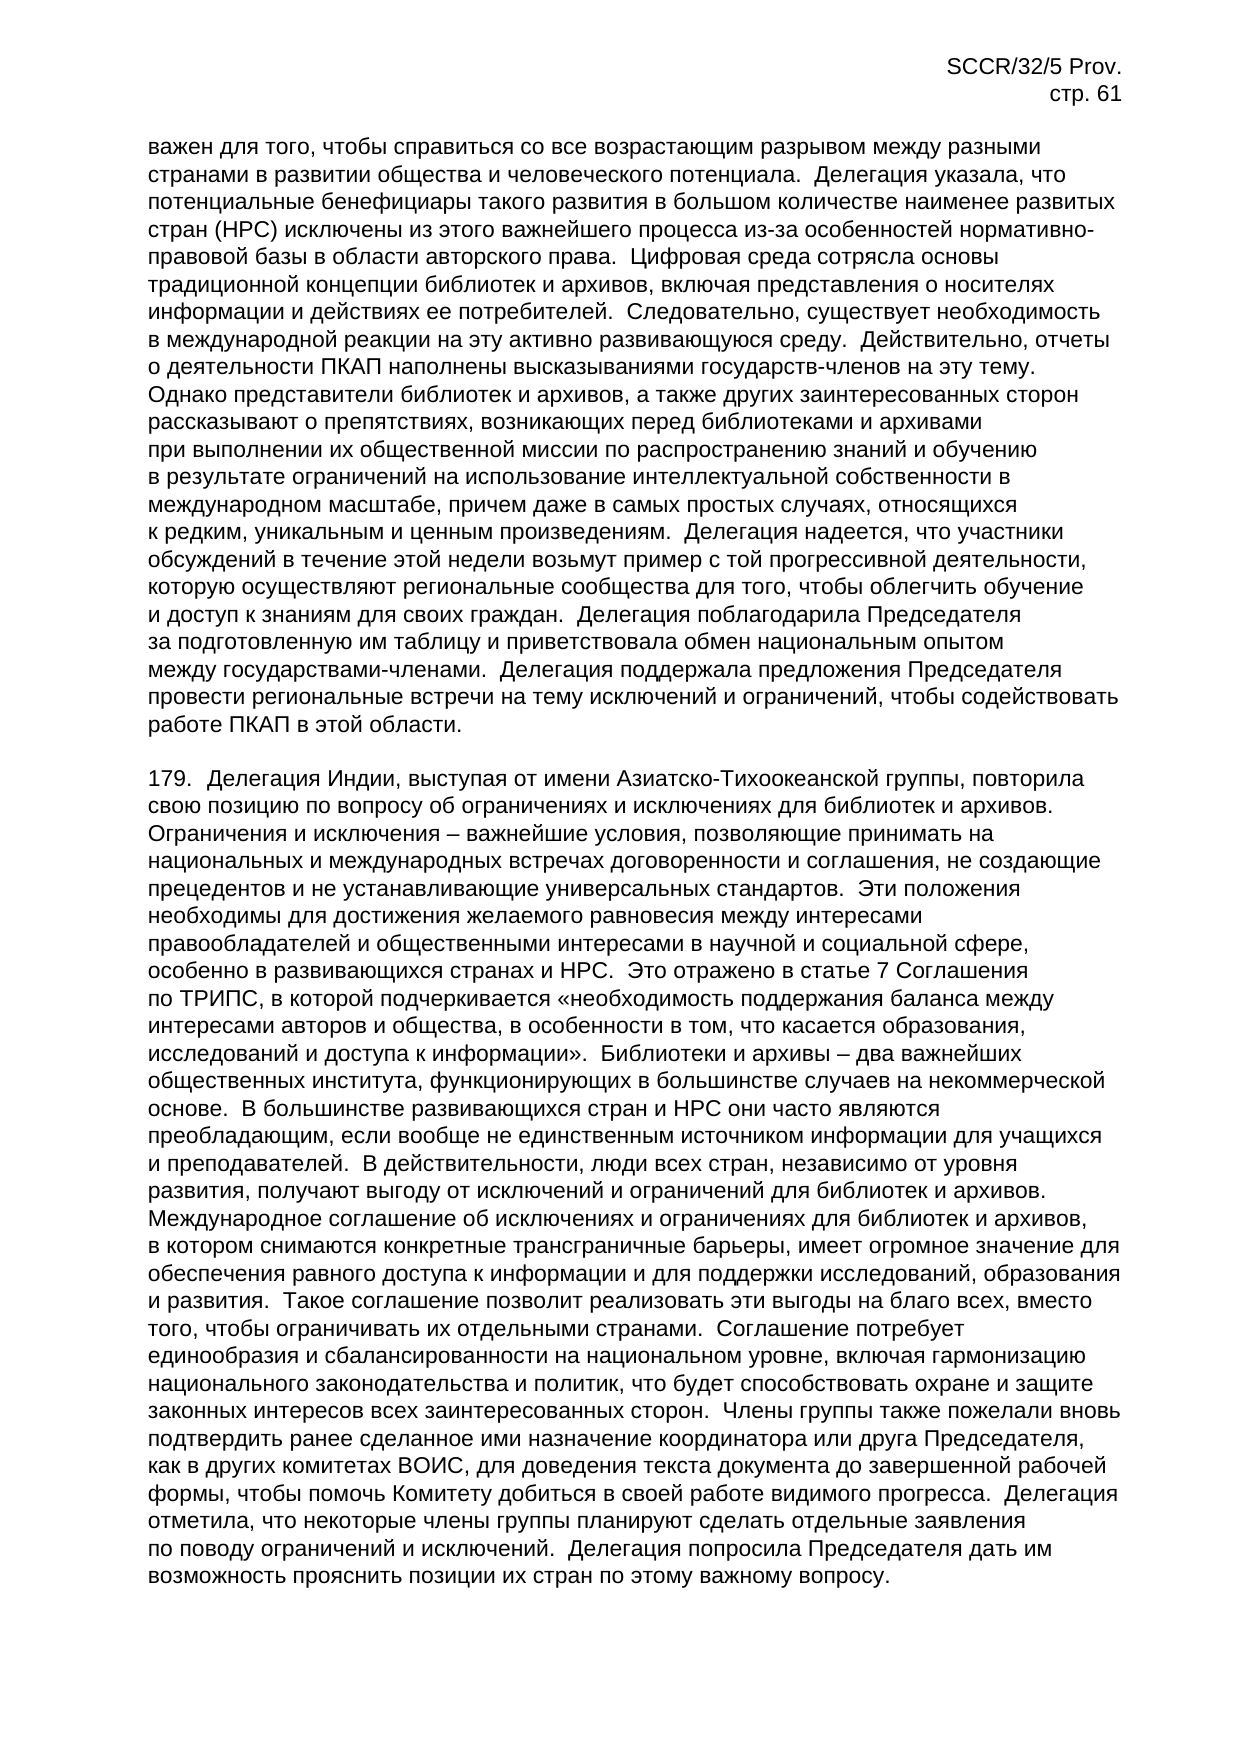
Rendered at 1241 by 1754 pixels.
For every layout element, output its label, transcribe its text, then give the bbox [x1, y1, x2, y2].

list Делегация Индии, выступая от имени Азиатско-Тихоокеанской группы, повторила свою позицию по вопросу об ограничениях и исключениях для библиотек и архивов. Ограничения и исключения – важнейшие условия, позволяющие принимать на национальных и международных встречах договоренности и соглашения, не создающие прецедентов и не устанавливающие универсальных стандартов. Эти положения необходимы для достижения желаемого равновесия между интересами правообладателей и общественными интересами в научной и социальной сфере, особенно в развивающихся странах и НРС. Это отражено в статье 7 Соглашения по ТРИПС, в которой подчеркивается «необходимость поддержания баланса между интересами авторов и общества, в особенности в том, что касается образования, исследований и доступа к информации». Библиотеки и архивы – два важнейших общественных института, функционирующих в большинстве случаев на некоммерческой основе. В большинстве развивающихся стран и НРС они часто являются преобладающим, если вообще не единственным источником информации для учащихся и преподавателей. В действительности, люди всех стран, независимо от уровня развития, получают выгоду от исключений и ограничений для библиотек и архивов. Международное соглашение об исключениях и ограничениях для библиотек и архивов, в котором снимаются конкретные трансграничные барьеры, имеет огромное значение для обеспечения равного доступа к информации и для поддержки исследований, образования и развития. Такое соглашение позволит реализовать эти выгоды на благо всех, вместо того, чтобы ограничивать их отдельными странами. Соглашение потребует единообразия и сбалансированности на национальном уровне, включая гармонизацию национального законодательства и политик, что будет способствовать охране и защите законных интересов всех заинтересованных сторон. Члены группы также пожелали вновь подтвердить ранее сделанное ими назначение координатора или друга Председателя, как в других комитетах ВОИС, для доведения текста документа до завершенной рабочей формы, чтобы помочь Комитету добиться в своей работе видимого прогресса. Делегация отметила, что некоторые члены группы планируют сделать отдельные заявления по поводу ограничений и исключений. Делегация попросила Председателя дать им возможность прояснить позиции их стран по этому важному вопросу. [148, 763, 1122, 1588]
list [148, 132, 1122, 737]
